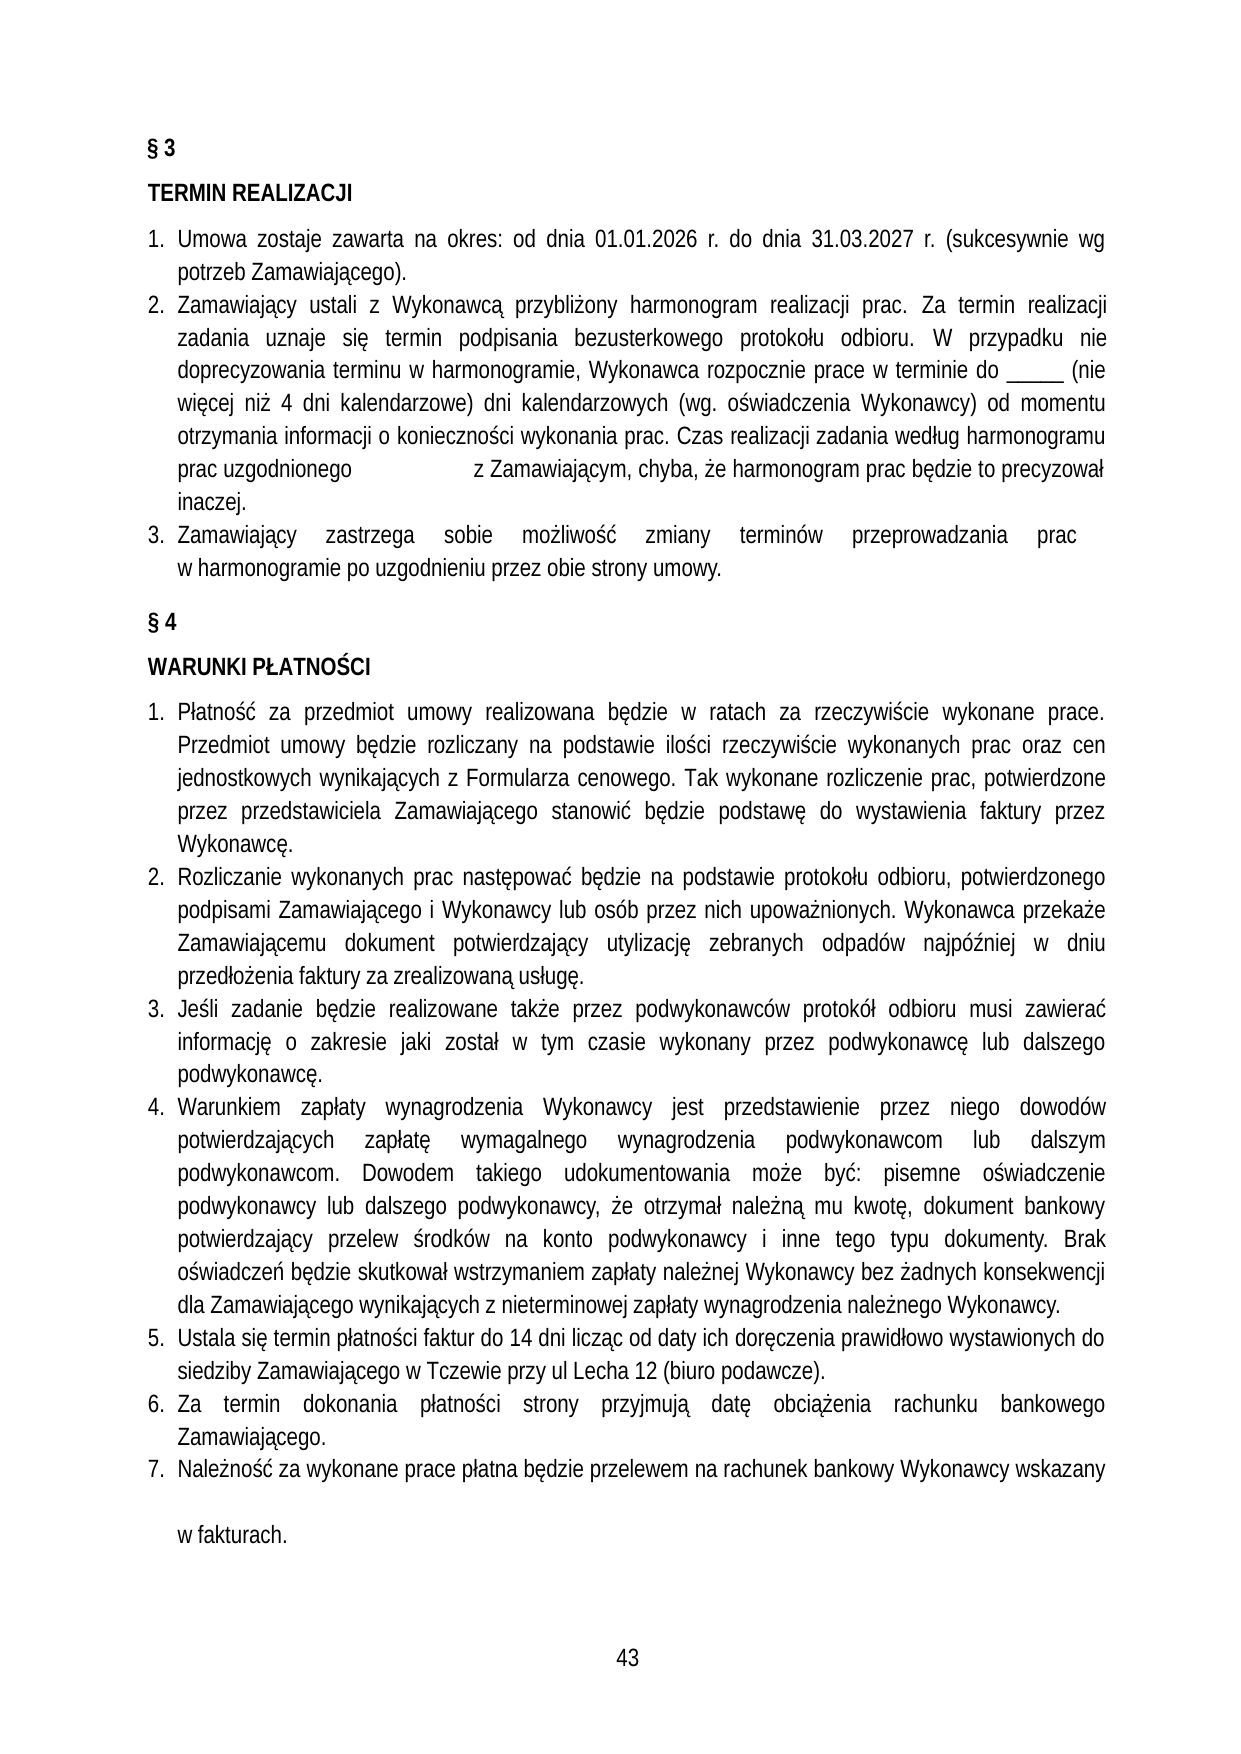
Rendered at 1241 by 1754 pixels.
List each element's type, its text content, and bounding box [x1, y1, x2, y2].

text § 3 [147, 133, 1107, 162]
list Zamawiający ustali z Wykonawcą przybliżony harmonogram realizacji prac. Za termin realizacji zadania uznaje się termin podpisania bezusterkowego protokołu odbioru. W przypadku nie doprecyzowania terminu w harmonogramie, Wykonawca rozpocznie prace w terminie do _____ (nie więcej niż 4 dni kalendarzowe) dni kalendarzowych (wg. oświadczenia Wykonawcy) od momentu otrzymania informacji o konieczności wykonania prac. Czas realizacji zadania według harmonogramu prac uzgodnionego z Zamawiającym, chyba, że harmonogram prac będzie to precyzował inaczej. [148, 289, 1107, 516]
text § 4 [148, 607, 1107, 635]
list Zamawiający zastrzega sobie możliwość zmiany terminów przeprowadzania prac w harmonogramie po uzgodnieniu przez obie strony umowy. [148, 520, 1107, 582]
list Za termin dokonania płatności strony przyjmują datę obciążenia rachunku bankowego Zamawiającego. [148, 1389, 1107, 1450]
list Umowa zostaje zawarta na okres: od dnia 01.01.2026 r. do dnia 31.03.2027 r. (sukcesywnie wg potrzeb Zamawiającego). [148, 224, 1107, 285]
list Warunkiem zapłaty wynagrodzenia Wykonawcy jest przedstawienie przez niego dowodów potwierdzających zapłatę wymagalnego wynagrodzenia podwykonawcom lub dalszym podwykonawcom. Dowodem takiego udokumentowania może być: pisemne oświadczenie podwykonawcy lub dalszego podwykonawcy, że otrzymał należną mu kwotę, dokument bankowy potwierdzający przelew środków na konto podwykonawcy i inne tego typu dokumenty. Brak oświadczeń będzie skutkował wstrzymaniem zapłaty należnej Wykonawcy bez żadnych konsekwencji dla Zamawiającego wynikających z nieterminowej zapłaty wynagrodzenia należnego Wykonawcy. [148, 1092, 1107, 1318]
list Płatność za przedmiot umowy realizowana będzie w ratach za rzeczywiście wykonane prace. Przedmiot umowy będzie rozliczany na podstawie ilości rzeczywiście wykonanych prac oraz cen jednostkowych wynikających z Formularza cenowego. Tak wykonane rozliczenie prac, potwierdzone przez przedstawiciela Zamawiającego stanowić będzie podstawę do wystawienia faktury przez Wykonawcę. [148, 697, 1107, 858]
text TERMIN REALIZACJI [148, 178, 1107, 207]
list Rozliczanie wykonanych prac następować będzie na podstawie protokołu odbioru, potwierdzonego podpisami Zamawiającego i Wykonawcy lub osób przez nich upoważnionych. Wykonawca przekaże Zamawiającemu dokument potwierdzający utylizację zebranych odpadów najpóźniej w dniu przedłożenia faktury za zrealizowaną usługę. [148, 862, 1107, 989]
text WARUNKI PŁATNOŚCI [148, 652, 1107, 681]
list Należność za wykonane prace płatna będzie przelewem na rachunek bankowy Wykonawcy wskazany w fakturach. [148, 1454, 1107, 1549]
list Jeśli zadanie będzie realizowane także przez podwykonawców protokół odbioru musi zawierać informację o zakresie jaki został w tym czasie wykonany przez podwykonawcę lub dalszego podwykonawcę. [148, 994, 1107, 1088]
list Ustala się termin płatności faktur do 14 dni licząc od daty ich doręczenia prawidłowo wystawionych do siedziby Zamawiającego w Tczewie przy ul Lecha 12 (biuro podawcze). [148, 1323, 1107, 1384]
